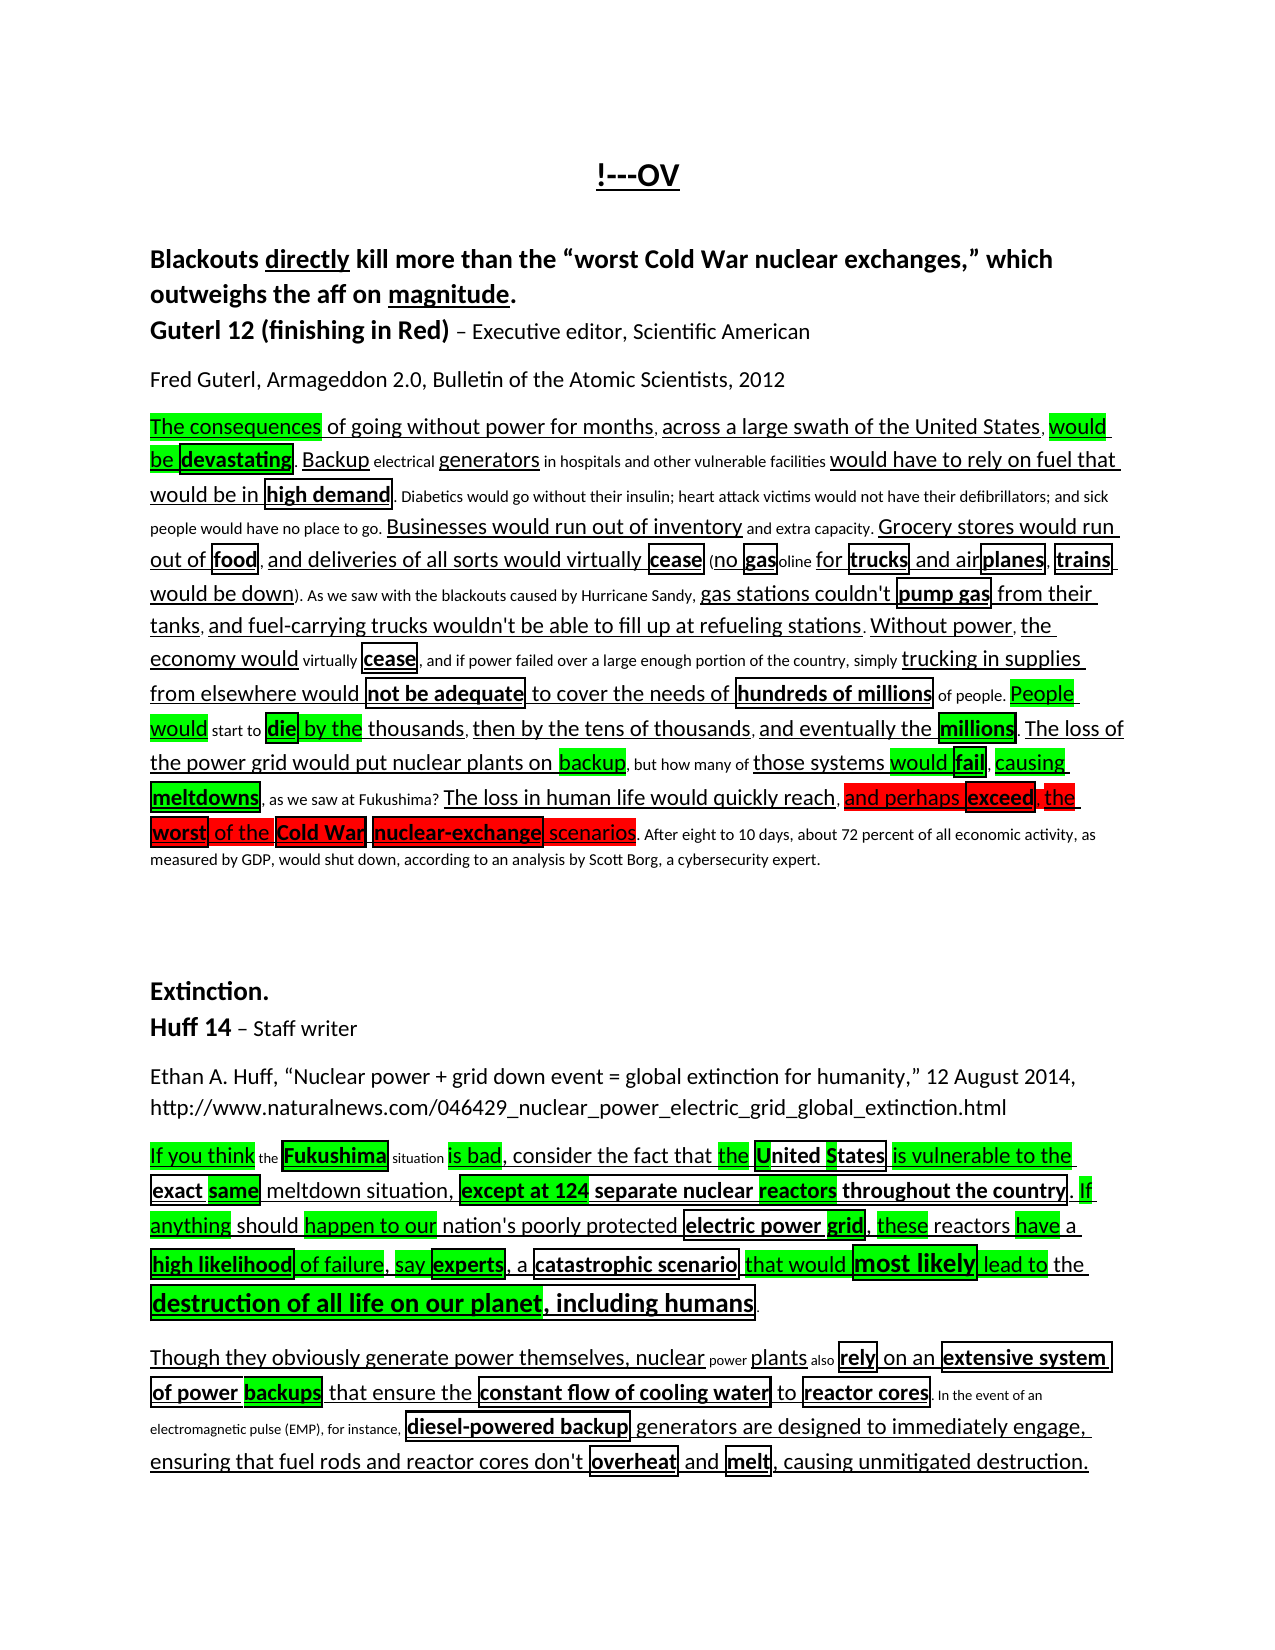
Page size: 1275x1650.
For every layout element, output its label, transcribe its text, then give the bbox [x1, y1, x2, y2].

subtitle !---OV [150, 154, 1125, 195]
text Though they obviously generate power themselves, nuclear power plants also rely on an extensive system of power backups that ensure the constant flow of cooling water to reactor cores. In the event of an electromagnetic pulse (EMP), for instance, diesel-powered backup generators are designed to immediately engage, ensuring that fuel rods and reactor cores don't overheat and melt, causing unmitigated destruction. [150, 1341, 1125, 1477]
text The consequences of going without power for months, across a large swath of the United States, would be devastating. Backup electrical generators in hospitals and other vulnerable facilities would have to rely on fuel that would be in high demand. Diabetics would go without their insulin; heart attack victims would not have their defibrillators; and sick people would have no place to go. Businesses would run out of inventory and extra capacity. Grocery stores would run out of food, and deliveries of all sorts would virtually cease (no gasoline for trucks and airplanes, trains would be down). As we saw with the blackouts caused by Hurricane Sandy, gas stations couldn't pump gas from their tanks, and fuel-carrying trucks wouldn't be able to fill up at refueling stations. Without power, the economy would virtually cease, and if power failed over a large enough portion of the country, simply trucking in supplies from elsewhere would not be adequate to cover the needs of hundreds of millions of people. People would start to die by the thousands, then by the tens of thousands, and eventually the millions. The loss of the power grid would put nuclear plants on backup, but how many of those systems would fail, causing meltdowns, as we saw at Fukushima? The loss in human life would quickly reach, and perhaps exceed, the worst of the Cold War nuclear-exchange scenarios. After eight to 10 days, about 72 percent of all economic activity, as measured by GDP, would shut down, according to an analysis by Scott Borg, a cybersecurity expert. [150, 412, 1125, 870]
text Ethan A. Huff, “Nuclear power + grid down event = global extinction for humanity,” 12 August 2014, http://www.naturalnews.com/046429_nuclear_power_electric_grid_global_extinction.html [150, 1062, 1125, 1121]
subtitle Blackouts directly kill more than the “worst Cold War nuclear exchanges,” which outweighs the aff on magnitude. [150, 242, 1125, 311]
text Guterl 12 (finishing in Red) – Executive editor, Scientific American [150, 313, 1125, 346]
text Huff 14 – Staff writer [150, 1010, 1125, 1043]
subtitle Extinction. [150, 974, 1125, 1008]
text Fred Guterl, Armageddon 2.0, Bulletin of the Atomic Scientists, 2012 [150, 366, 1125, 394]
text If you think the Fukushima situation is bad, consider the fact that the United States is vulnerable to the exact same meltdown situation, except at 124 separate nuclear reactors throughout the country. If anything should happen to our nation's poorly protected electric power grid, these reactors have a high likelihood of failure, say experts, a catastrophic scenario that would most likely lead to the destruction of all life on our planet, including humans. [150, 1139, 1125, 1321]
